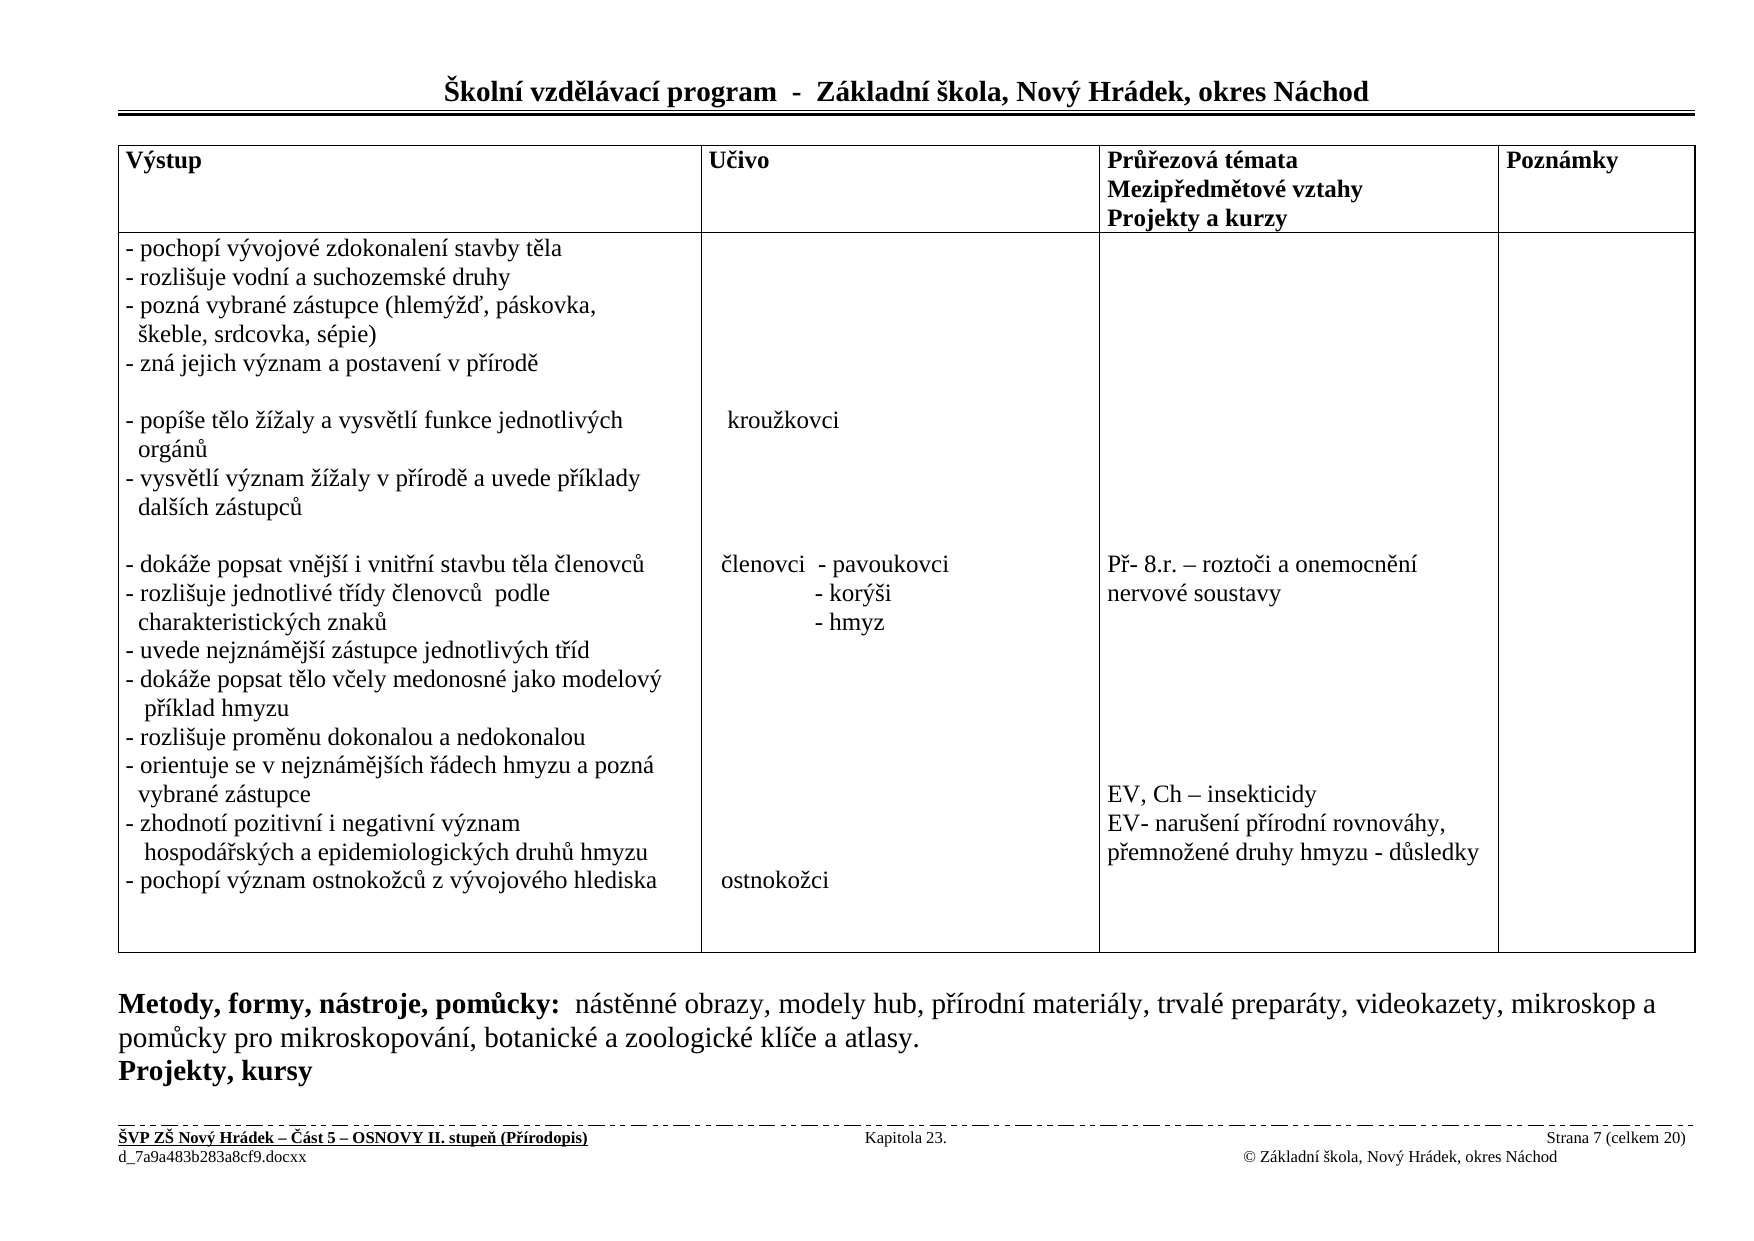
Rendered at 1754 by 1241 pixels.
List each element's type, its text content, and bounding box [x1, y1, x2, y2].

table_cell [1499, 233, 1694, 952]
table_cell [702, 233, 1099, 952]
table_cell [1100, 233, 1498, 952]
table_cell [119, 233, 701, 952]
text Metody, formy, nástroje, pomůcky: nástěnné obrazy, modely hub, přírodní materiály, trvalé preparáty, videokazety, mikroskop a pomůcky pro mikroskopování, botanické a zoologické klíče a atlasy. [118, 986, 1695, 1053]
table_header Výstup [119, 146, 701, 232]
table_header Průřezová témata Mezipředmětové vztahy Projekty a kurzy [1100, 146, 1498, 232]
table_header Poznámky [1499, 146, 1694, 232]
subtitle Projekty, kursy [118, 1053, 1695, 1087]
table_header Učivo [702, 146, 1099, 232]
